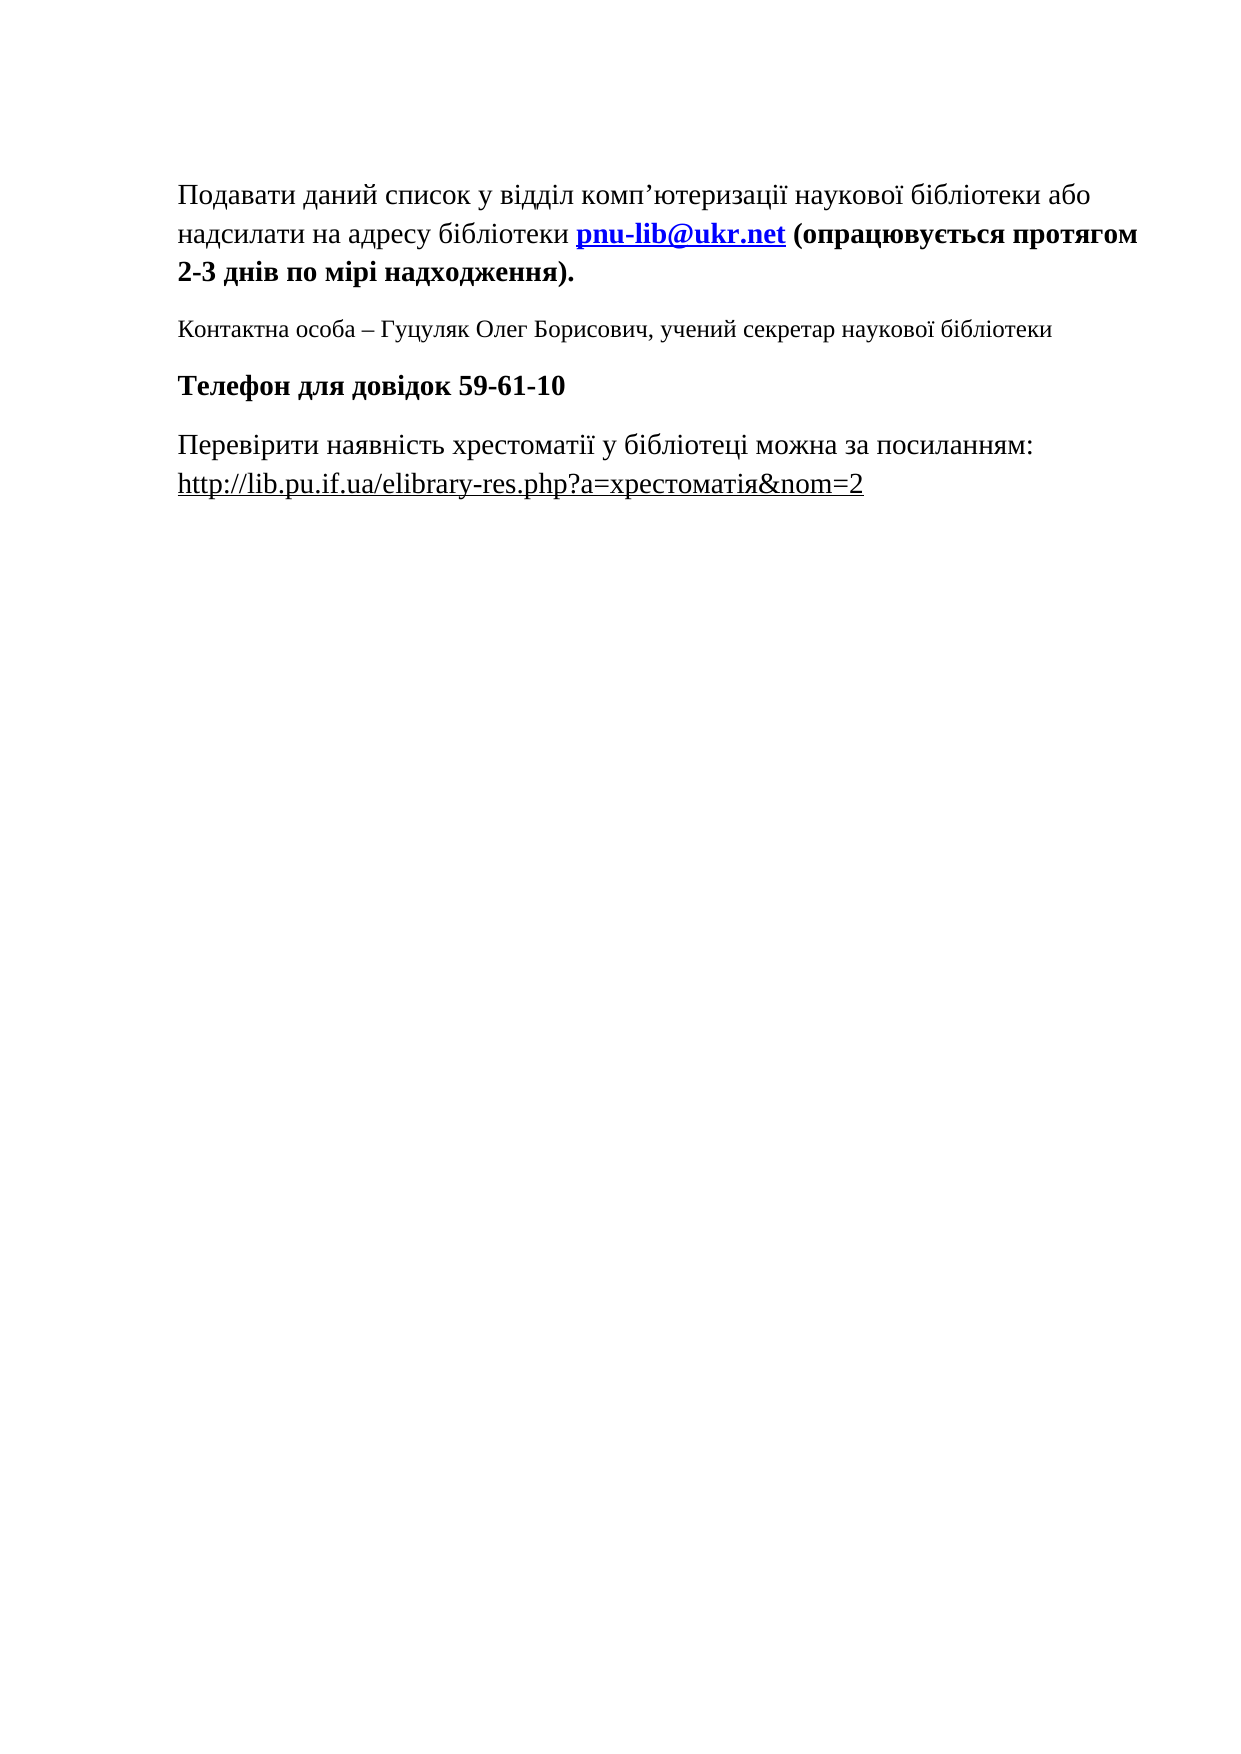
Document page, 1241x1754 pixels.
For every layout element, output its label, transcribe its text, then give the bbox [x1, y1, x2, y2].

text Перевірити наявність хрестоматії у бібліотеці можна за посиланням: http://lib.pu.if.ua/elibrary-res.php?a=хрестоматія&nom=2 [177, 427, 1152, 499]
text Контактна особа – Гуцуляк Олег Борисович, учений секретар наукової бібліотеки [177, 314, 1152, 343]
text Подавати даний список у відділ комп’ютеризації наукової бібліотеки або надсилати на адресу бібліотеки pnu-lib@ukr.net (опрацювується протягом 2-3 днів по мірі надходження). [177, 177, 1152, 288]
text Телефон для довідок 59-61-10 [177, 368, 1152, 401]
